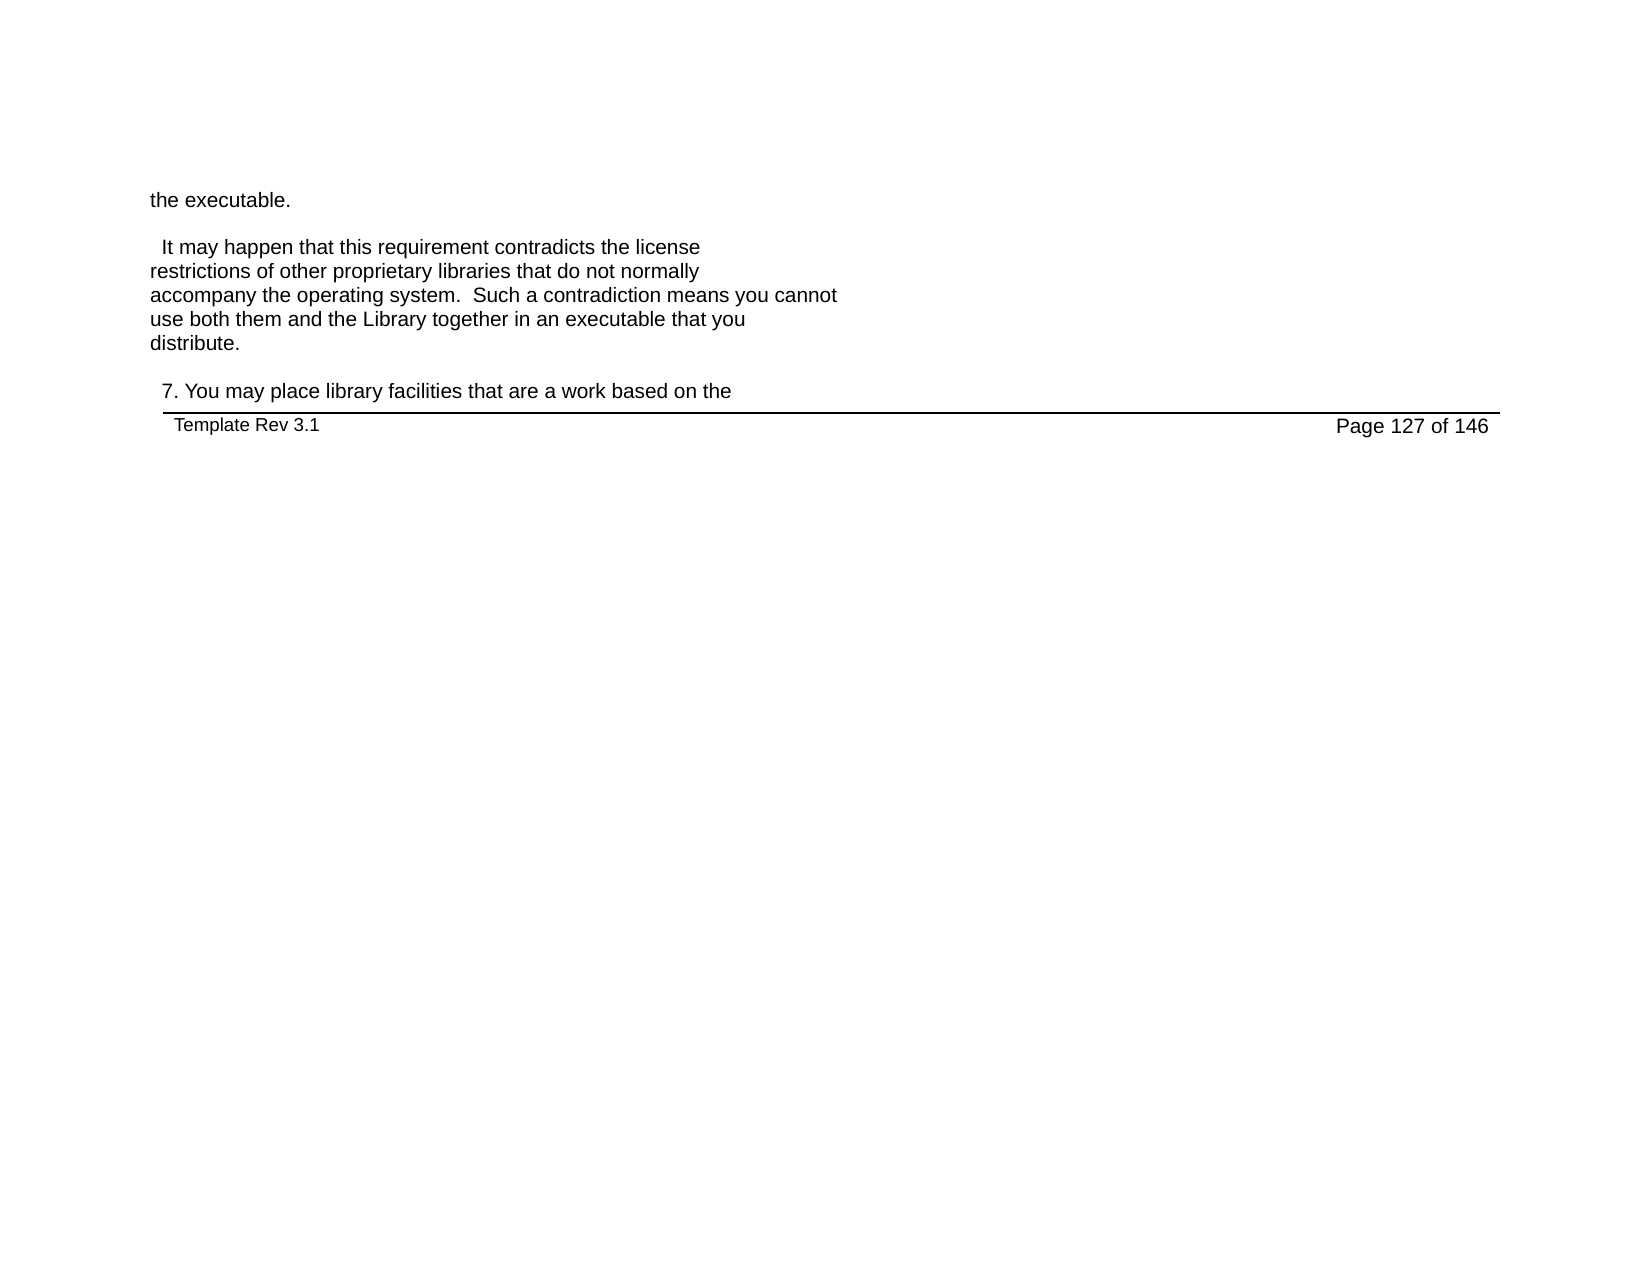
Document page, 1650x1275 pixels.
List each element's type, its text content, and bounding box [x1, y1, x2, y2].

text accompany the operating system. Such a contradiction means you cannot [150, 283, 1500, 307]
text distribute. [150, 331, 1500, 355]
text It may happen that this requirement contradicts the license [150, 235, 1500, 259]
text restrictions of other proprietary libraries that do not normally [150, 259, 1500, 283]
text 7. You may place library facilities that are a work based on the [150, 379, 1500, 403]
text the executable. [150, 187, 1500, 211]
text use both them and the Library together in an executable that you [150, 307, 1500, 331]
